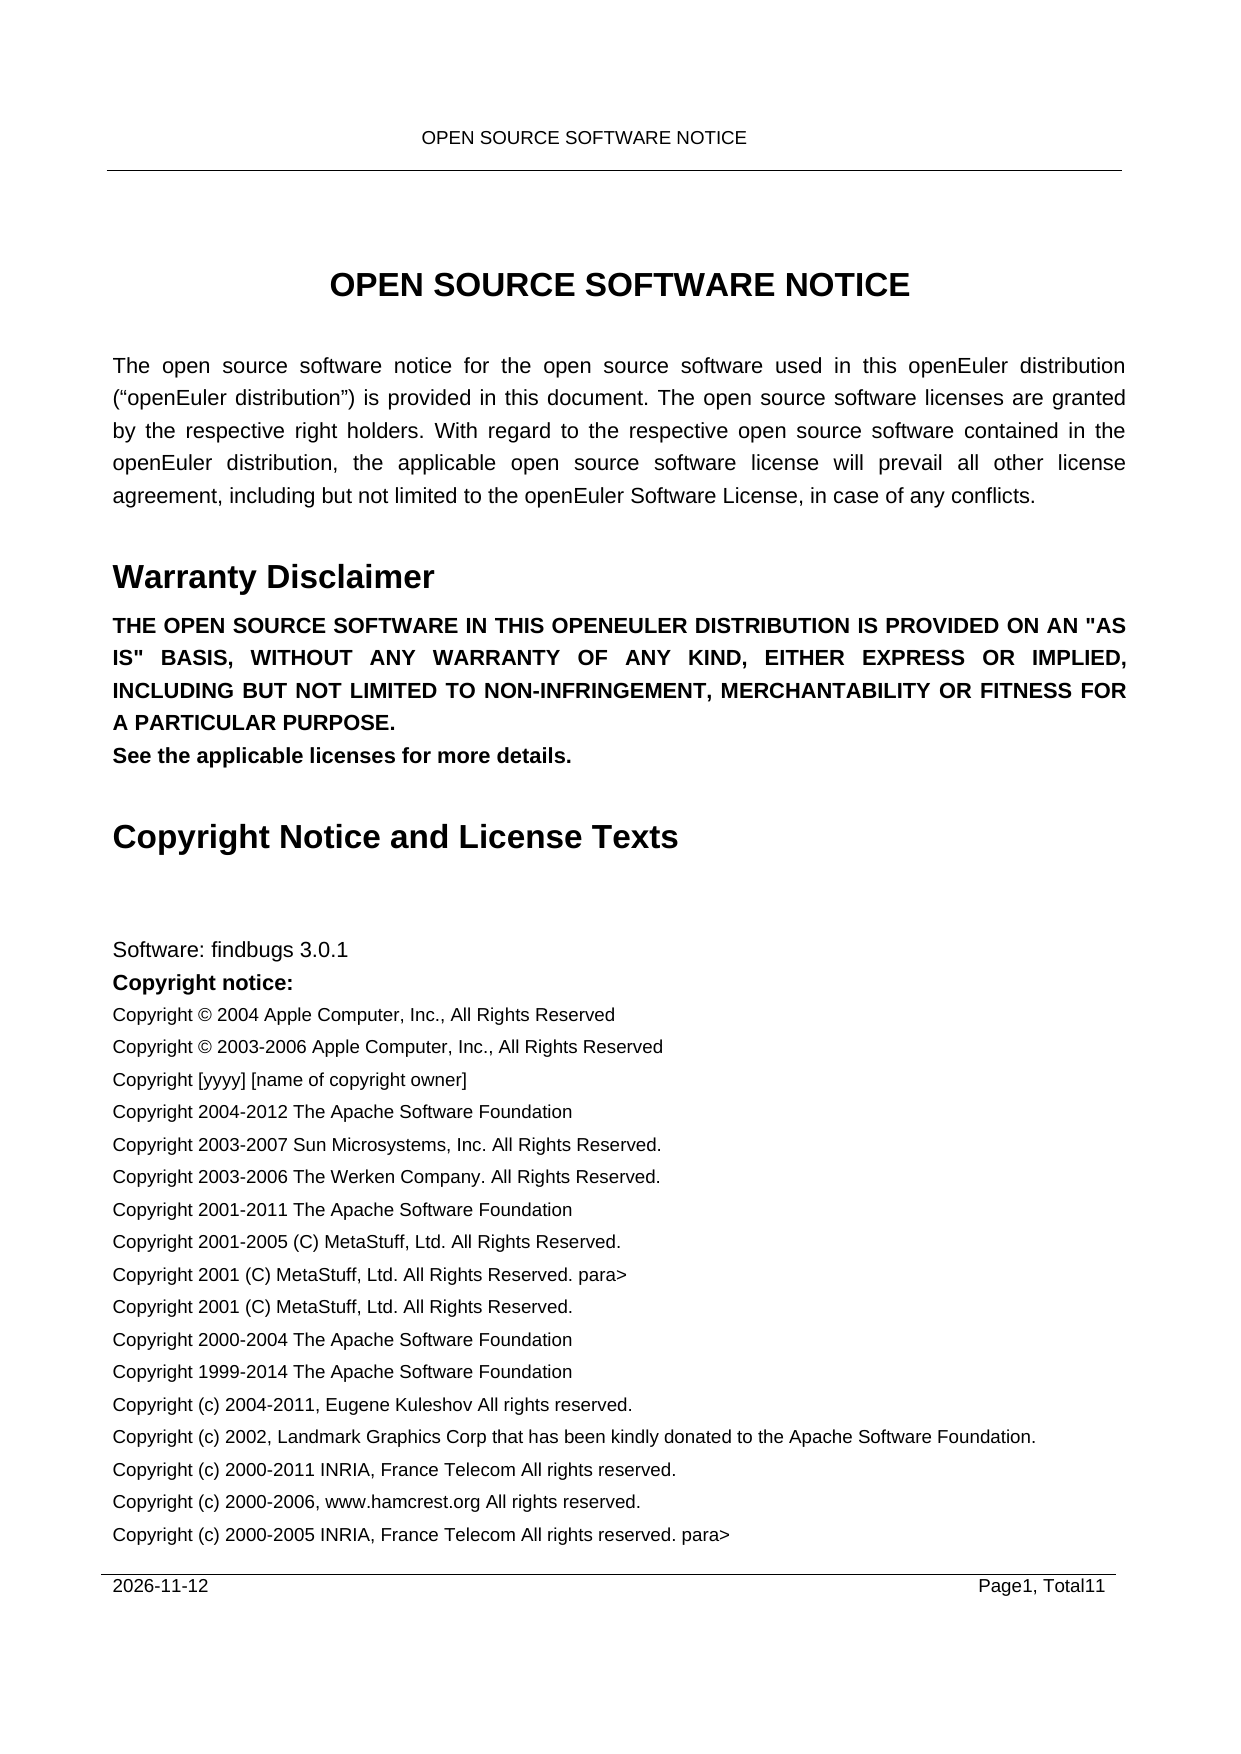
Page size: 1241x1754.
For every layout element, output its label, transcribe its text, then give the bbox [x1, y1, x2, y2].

text Copyright 2003-2007 Sun Microsystems, Inc. All Rights Reserved. [112, 1128, 1128, 1161]
text Software: findbugs 3.0.1 [112, 933, 1128, 966]
text Copyright (c) 2002, Landmark Graphics Corp that has been kindly donated to the Apache Software Foundation. [112, 1421, 1128, 1453]
text Copyright (c) 2000-2005 INRIA, France Telecom All rights reserved. para> [112, 1518, 1128, 1551]
text Copyright (c) 2000-2011 INRIA, France Telecom All rights reserved. [112, 1453, 1128, 1486]
text Copyright 2001 (C) MetaStuff, Ltd. All Rights Reserved. para> [112, 1258, 1128, 1291]
text Copyright 1999-2014 The Apache Software Foundation [112, 1356, 1128, 1388]
text OPEN SOURCE SOFTWARE NOTICE [112, 251, 1128, 316]
text Copyright 2001-2005 (C) MetaStuff, Ltd. All Rights Reserved. [112, 1226, 1128, 1258]
text Copyright 2001 (C) MetaStuff, Ltd. All Rights Reserved. [112, 1291, 1128, 1323]
text Copyright [yyyy] [name of copyright owner] [112, 1063, 1128, 1096]
text Copyright notice: [112, 966, 1128, 998]
text THE OPEN SOURCE SOFTWARE IN THIS OPENEULER DISTRIBUTION IS PROVIDED ON AN "AS IS" BASIS, WITHOUT ANY WARRANTY OF ANY KIND, EITHER EXPRESS OR IMPLIED, INCLUDING BUT NOT LIMITED TO NON-INFRINGEMENT, MERCHANTABILITY OR FITNESS FOR A PARTICULAR PURPOSE. See the applicable licenses for more details. [112, 609, 1128, 771]
text Warranty Disclaimer [112, 544, 1128, 609]
text Copyright 2004-2012 The Apache Software Foundation [112, 1096, 1128, 1128]
text Copyright 2003-2006 The Werken Company. All Rights Reserved. [112, 1161, 1128, 1193]
text Copyright 2000-2004 The Apache Software Foundation [112, 1323, 1128, 1356]
text Copyright © 2004 Apple Computer, Inc., All Rights Reserved [112, 998, 1128, 1031]
text Copyright © 2003-2006 Apple Computer, Inc., All Rights Reserved [112, 1031, 1128, 1063]
text Copyright Notice and License Texts [112, 804, 1128, 869]
text Copyright 2001-2011 The Apache Software Foundation [112, 1193, 1128, 1226]
text The open source software notice for the open source software used in this openEuler distribution (“openEuler distribution”) is provided in this document. The open source software licenses are granted by the respective right holders. With regard to the respective open source software contained in the openEuler distribution, the applicable open source software license will prevail all other license agreement, including but not limited to the openEuler Software License, in case of any conflicts. [112, 349, 1128, 511]
text Copyright (c) 2000-2006, www.hamcrest.org All rights reserved. [112, 1486, 1128, 1518]
text Copyright (c) 2004-2011, Eugene Kuleshov All rights reserved. [112, 1388, 1128, 1421]
